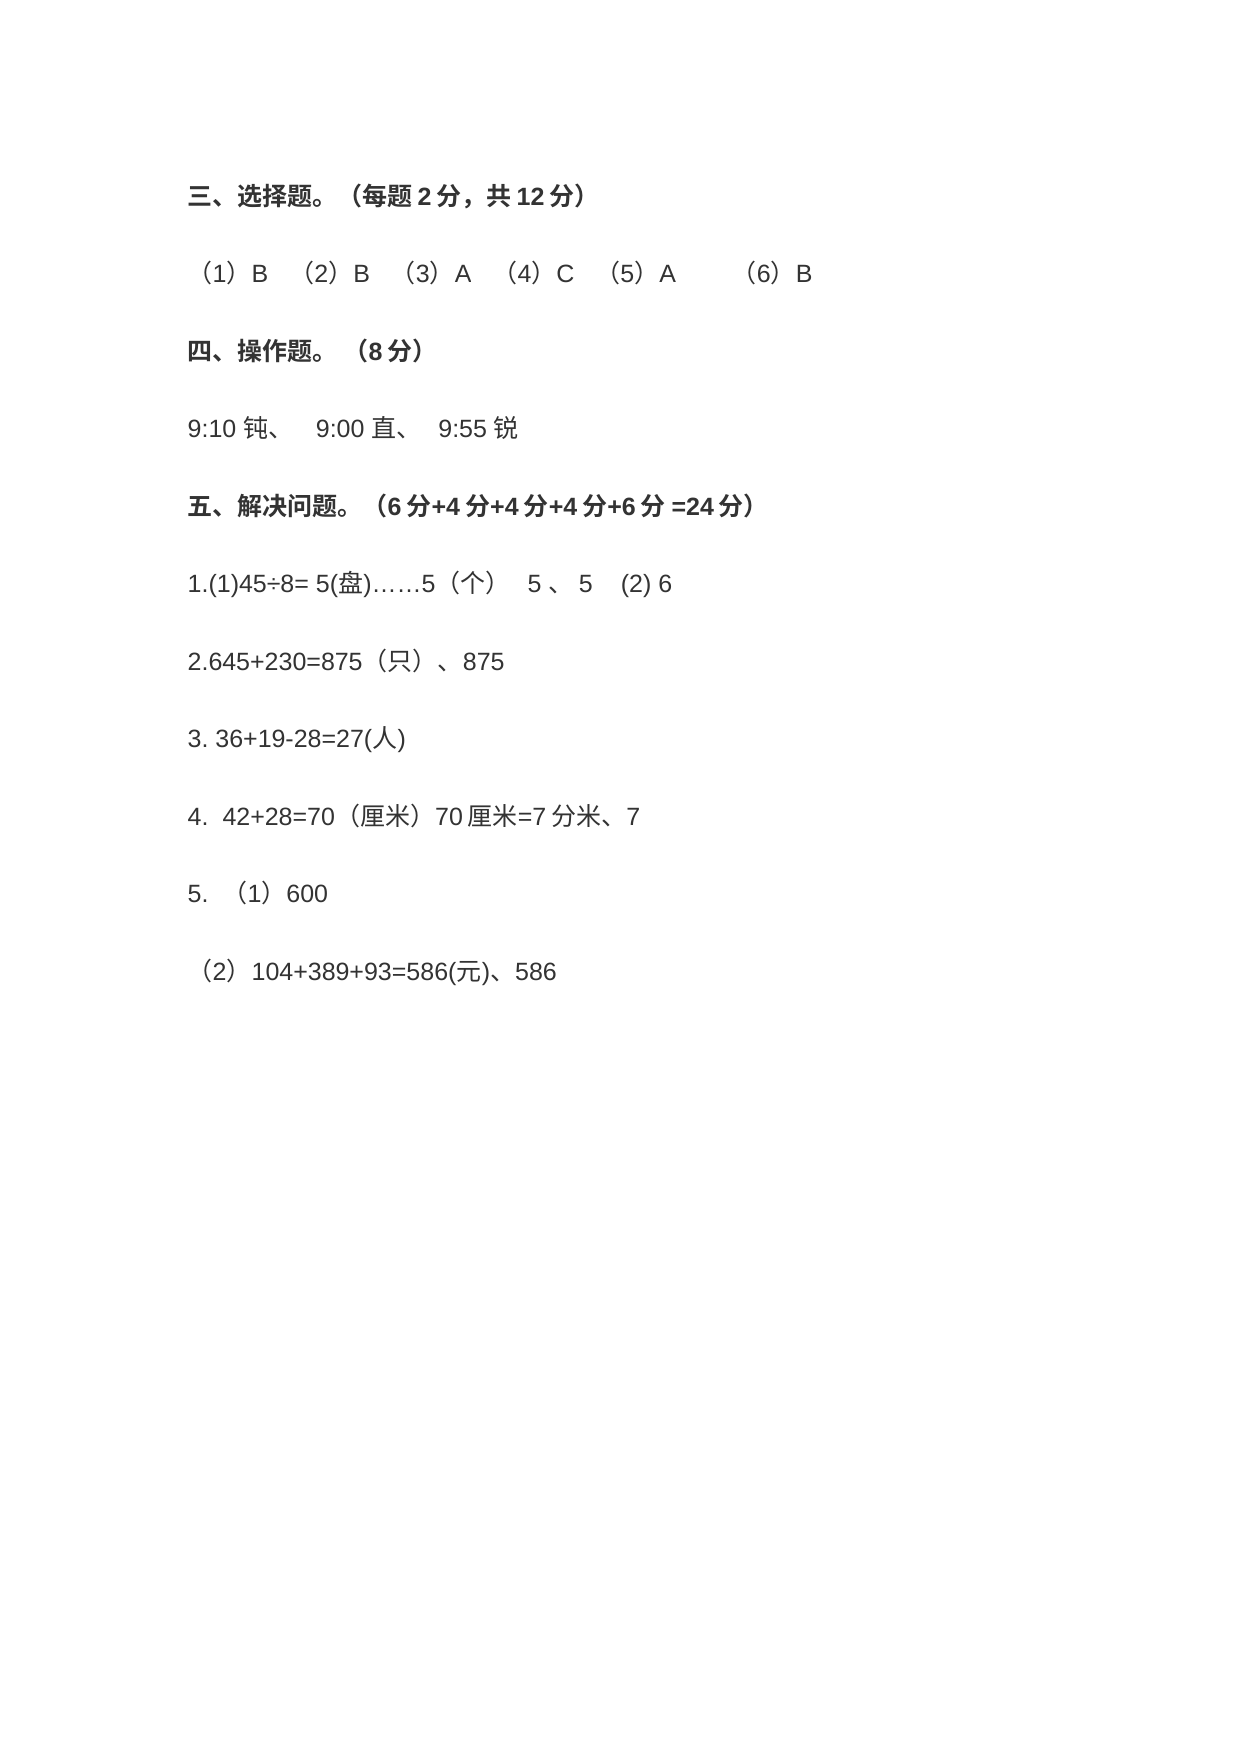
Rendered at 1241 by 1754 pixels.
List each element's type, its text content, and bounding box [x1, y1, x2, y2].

text （2）104+389+93=586(元)、586 [187, 937, 1053, 1002]
text 1.(1)45÷8= 5(盘)……5（个） 5 、 5 (2) 6 [187, 549, 1053, 614]
text 五、解决问题。（6分+4分+4分+4分+6分 =24分） [187, 472, 1053, 537]
text 5. （1）600 [187, 859, 1053, 924]
text （1）B （2）B （3）A （4）C （5）A （6）B [187, 239, 1053, 304]
text 3. 36+19-28=27(人) [187, 704, 1053, 769]
text 9:10 钝、 9:00 直、 9:55 锐 [187, 394, 1053, 459]
text 四、操作题。 （8分） [187, 317, 1053, 382]
text 三、选择题。（每题2分，共12分） [187, 162, 1053, 227]
text 4. 42+28=70（厘米）70厘米=7分米、7 [187, 782, 1053, 847]
text 2.645+230=875（只）、875 [187, 627, 1053, 692]
